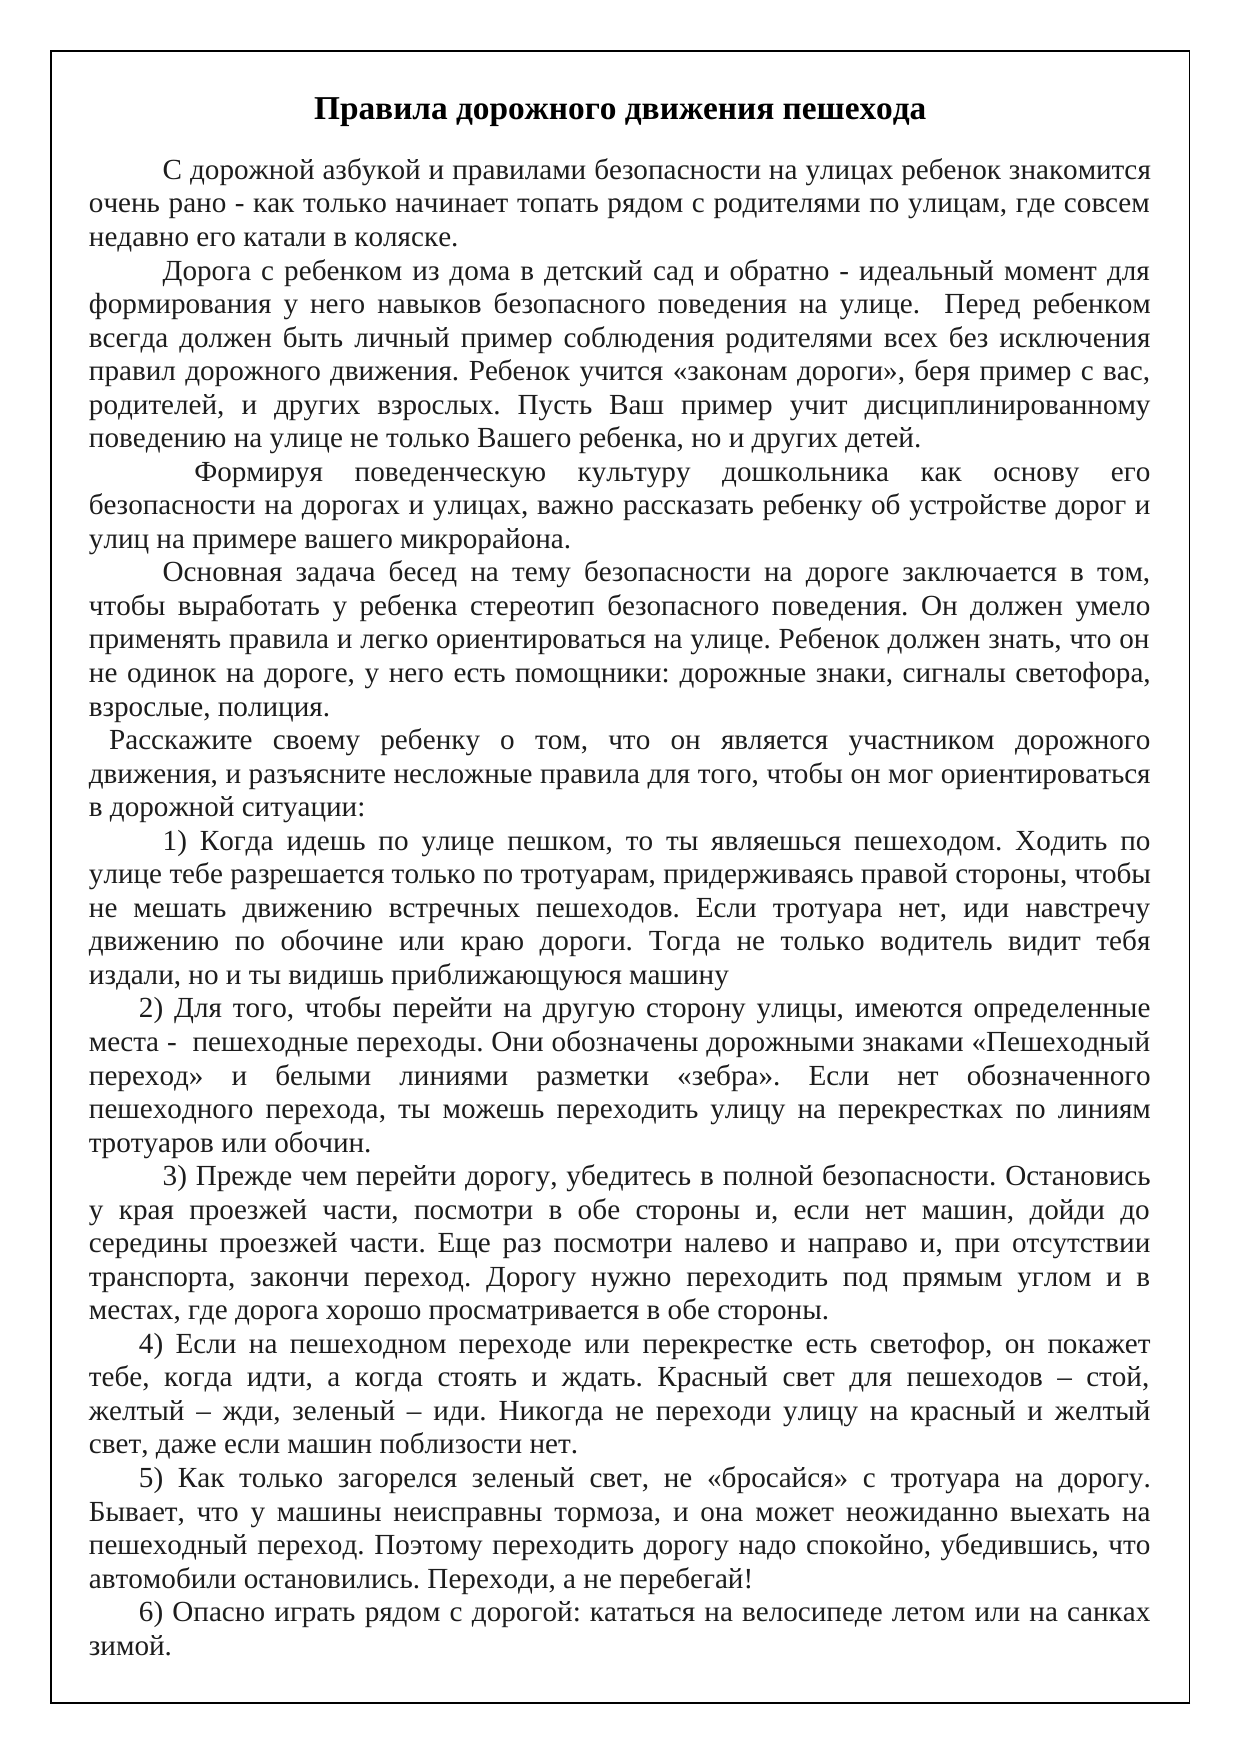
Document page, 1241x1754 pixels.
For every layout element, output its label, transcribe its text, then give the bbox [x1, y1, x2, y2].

text Расскажите своему ребенку о том, что он является участником дорожного движения, и разъясните несложные правила для того, чтобы он мог ориентироваться в дорожной ситуации: [89, 722, 1152, 823]
text 5) Как только загорелся зеленый свет, не «бросайся» с тротуара на дорогу. Бывает, что у машины неисправны тормоза, и она может неожиданно выехать на пешеходный переход. Поэтому переходить дорогу надо спокойно, убедившись, что автомобили остановились. Переходи, а не перебегай! [89, 1460, 1152, 1594]
text 1) Когда идешь по улице пешком, то ты являешься пешеходом. Ходить по улице тебе разрешается только по тротуарам, придерживаясь правой стороны, чтобы не мешать движению встречных пешеходов. Если тротуара нет, иди навстречу движению по обочине или краю дороги. Тогда не только водитель видит тебя издали, но и ты видишь приближающуюся машину [89, 823, 1152, 991]
text Основная задача бесед на тему безопасности на дороге заключается в том, чтобы выработать у ребенка стереотип безопасного поведения. Он должен умело применять правила и легко ориентироваться на улице. Ребенок должен знать, что он не одинок на дороге, у него есть помощники: дорожные знаки, сигналы светофора, взрослые, полиция. [89, 554, 1152, 722]
text 3) Прежде чем перейти дорогу, убедитесь в полной безопасности. Остановись у края проезжей части, посмотри в обе стороны и, если нет машин, дойди до середины проезжей части. Еще раз посмотри налево и направо и, при отсутствии транспорта, закончи переход. Дорогу нужно переходить под прямым углом и в местах, где дорога хорошо просматривается в обе стороны. [89, 1158, 1152, 1326]
text 4) Если на пешеходном переходе или перекрестке есть светофор, он покажет тебе, когда идти, а когда стоять и ждать. Красный свет для пешеходов – стой, желтый – жди, зеленый – иди. Никогда не переходи улицу на красный и желтый свет, даже если машин поблизости нет. [89, 1326, 1152, 1460]
text 6) Опасно играть рядом с дорогой: кататься на велосипеде летом или на санках зимой. [89, 1594, 1152, 1661]
text 2) Для того, чтобы перейти на другую сторону улицы, имеются определенные места - пешеходные переходы. Они обозначены дорожными знаками «Пешеходный переход» и белыми линиями разметки «зебра». Если нет обозначенного пешеходного перехода, ты можешь переходить улицу на перекрестках по линиям тротуаров или обочин. [89, 991, 1152, 1158]
text Дорога с ребенком из дома в детский сад и обратно - идеальный момент для формирования у него навыков безопасного поведения на улице. Перед ребенком всегда должен быть личный пример соблюдения родителями всех без исключения правил дорожного движения. Ребенок учится «законам дороги», беря пример с вас, родителей, и других взрослых. Пусть Ваш пример учит дисциплинированному поведению на улице не только Вашего ребенка, но и других детей. [89, 253, 1152, 454]
text Формируя поведенческую культуру дошкольника как основу его безопасности на дорогах и улицах, важно рассказать ребенку об устройстве дорог и улиц на примере вашего микрорайона. [89, 454, 1152, 554]
text Правила дорожного движения пешехода [89, 89, 1152, 127]
text С дорожной азбукой и правилами безопасности на улицах ребенок знакомится очень рано - как только начинает топать рядом с родителями по улицам, где совсем недавно его катали в коляске. [89, 152, 1152, 253]
